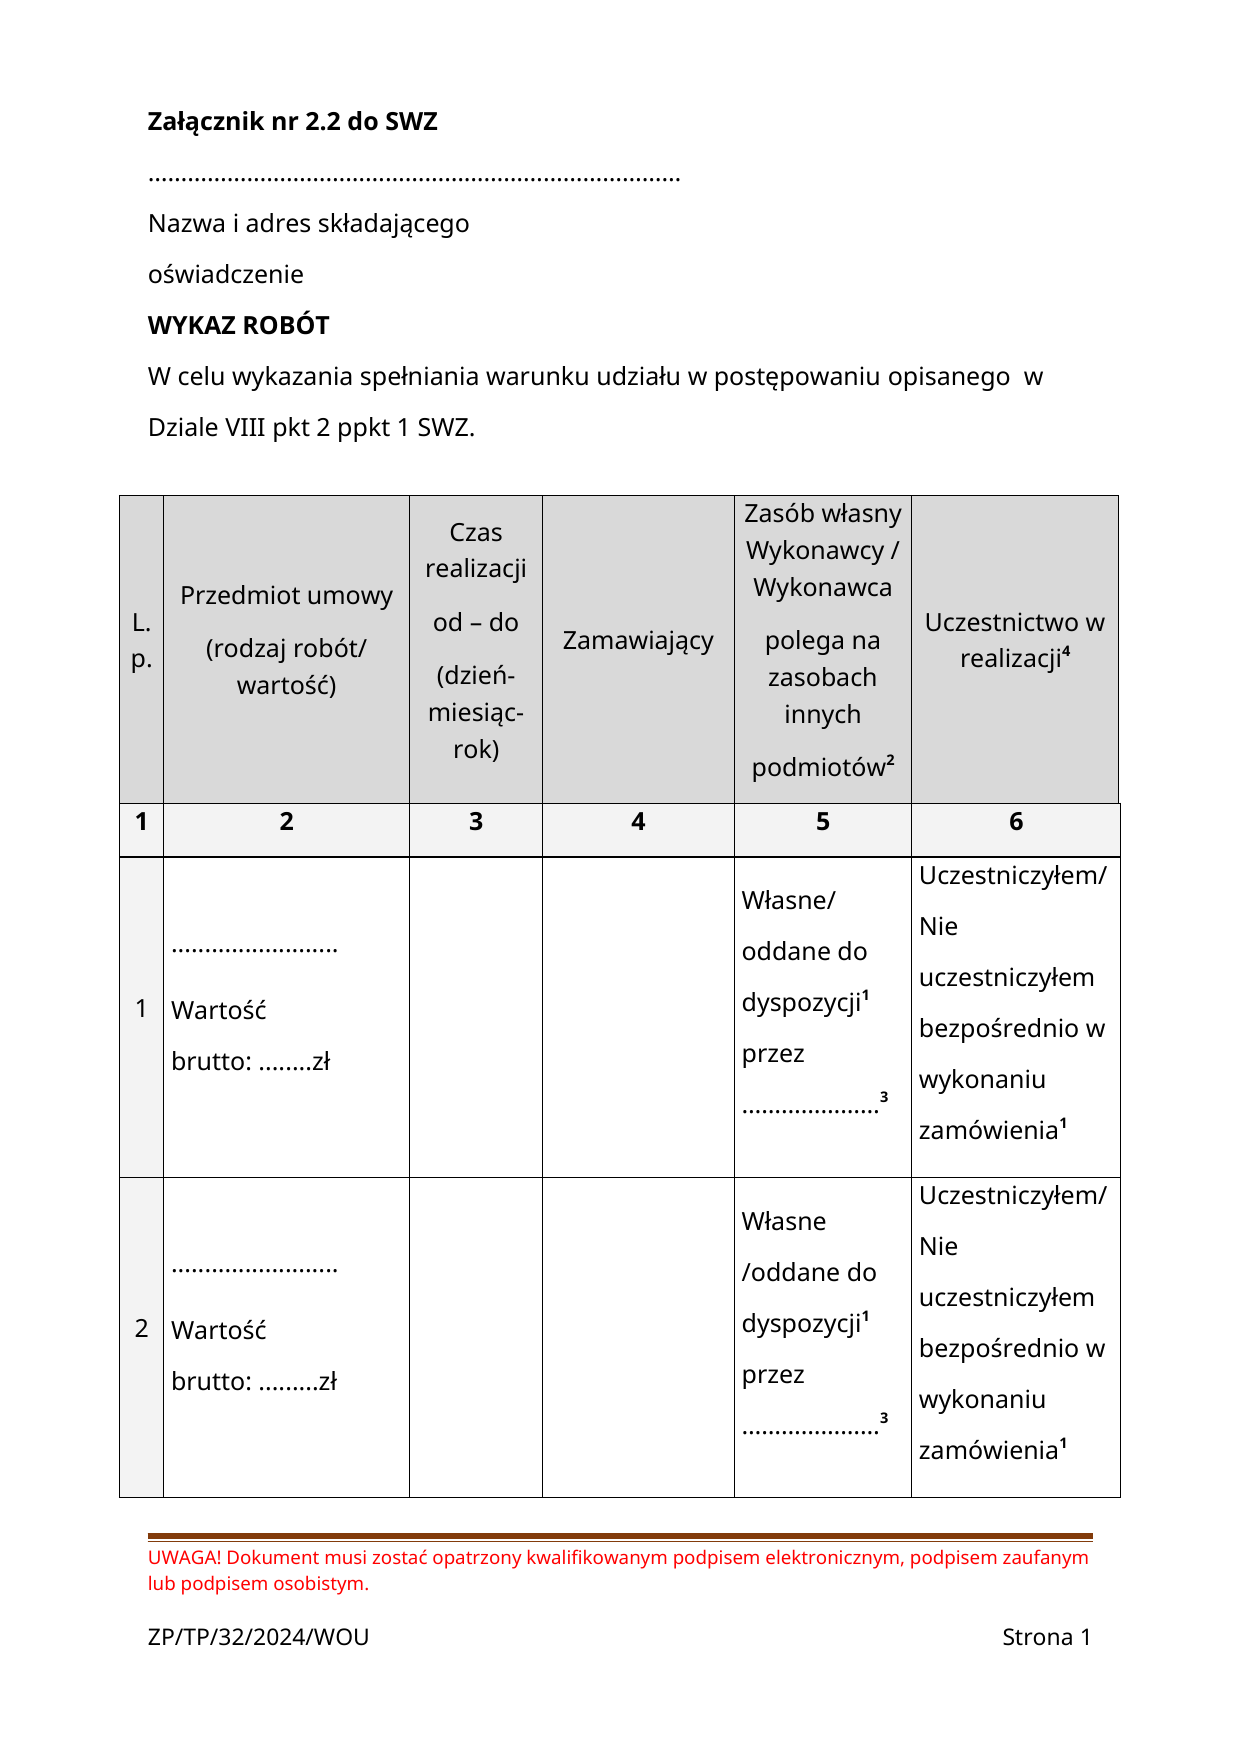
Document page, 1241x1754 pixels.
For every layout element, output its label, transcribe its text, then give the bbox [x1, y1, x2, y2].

text Załącznik nr 2.2 do SWZ [148, 103, 1093, 137]
table_cell 2 [120, 1178, 163, 1497]
text WYKAZ ROBÓT [148, 308, 1093, 342]
table_cell ......................... Wartość brutto: .........zł [164, 1178, 409, 1497]
table_cell 1 [120, 858, 163, 1177]
table_cell 3 [410, 804, 542, 856]
table_cell 1 [120, 804, 163, 856]
table_cell 2 [164, 804, 409, 856]
table_header Czas realizacji od – do (dzień-miesiąc-rok) [410, 496, 542, 803]
table_header Przedmiot umowy (rodzaj robót/ wartość) [164, 496, 409, 803]
table_cell [543, 858, 734, 1177]
table_cell Własne /oddane do dyspozycji1 przez …………………3 [735, 1178, 911, 1497]
table_cell 4 [543, 804, 734, 856]
text ……………………………………………………………………… [148, 154, 1093, 188]
table_cell Własne/ oddane do dyspozycji1 przez …………………3 [735, 858, 911, 1177]
table_cell 6 [912, 804, 1120, 856]
table_header Zasób własny Wykonawcy / Wykonawca polega na zasobach innych podmiotów2 [735, 496, 911, 803]
table_cell ......................... Wartość brutto: ........zł [164, 858, 409, 1177]
table_cell Uczestniczyłem/ Nie uczestniczyłem bezpośrednio w wykonaniu zamówienia1 [912, 1178, 1120, 1497]
table_cell [543, 1178, 734, 1497]
table_header Uczestnictwo w realizacji4 [912, 496, 1118, 803]
table_cell Uczestniczyłem/ Nie uczestniczyłem bezpośrednio w wykonaniu zamówienia1 [912, 858, 1120, 1177]
table_cell 5 [735, 804, 911, 856]
subtitle W celu wykazania spełniania warunku udziału w postępowaniu opisanego w Dziale VIII pkt 2 ppkt 1 SWZ. [148, 359, 1093, 444]
table_cell [410, 858, 542, 1177]
table_header L.p. [120, 496, 163, 803]
table_cell [410, 1178, 542, 1497]
text Nazwa i adres składającego oświadczenie [148, 206, 605, 291]
table_header Zamawiający [543, 496, 734, 803]
